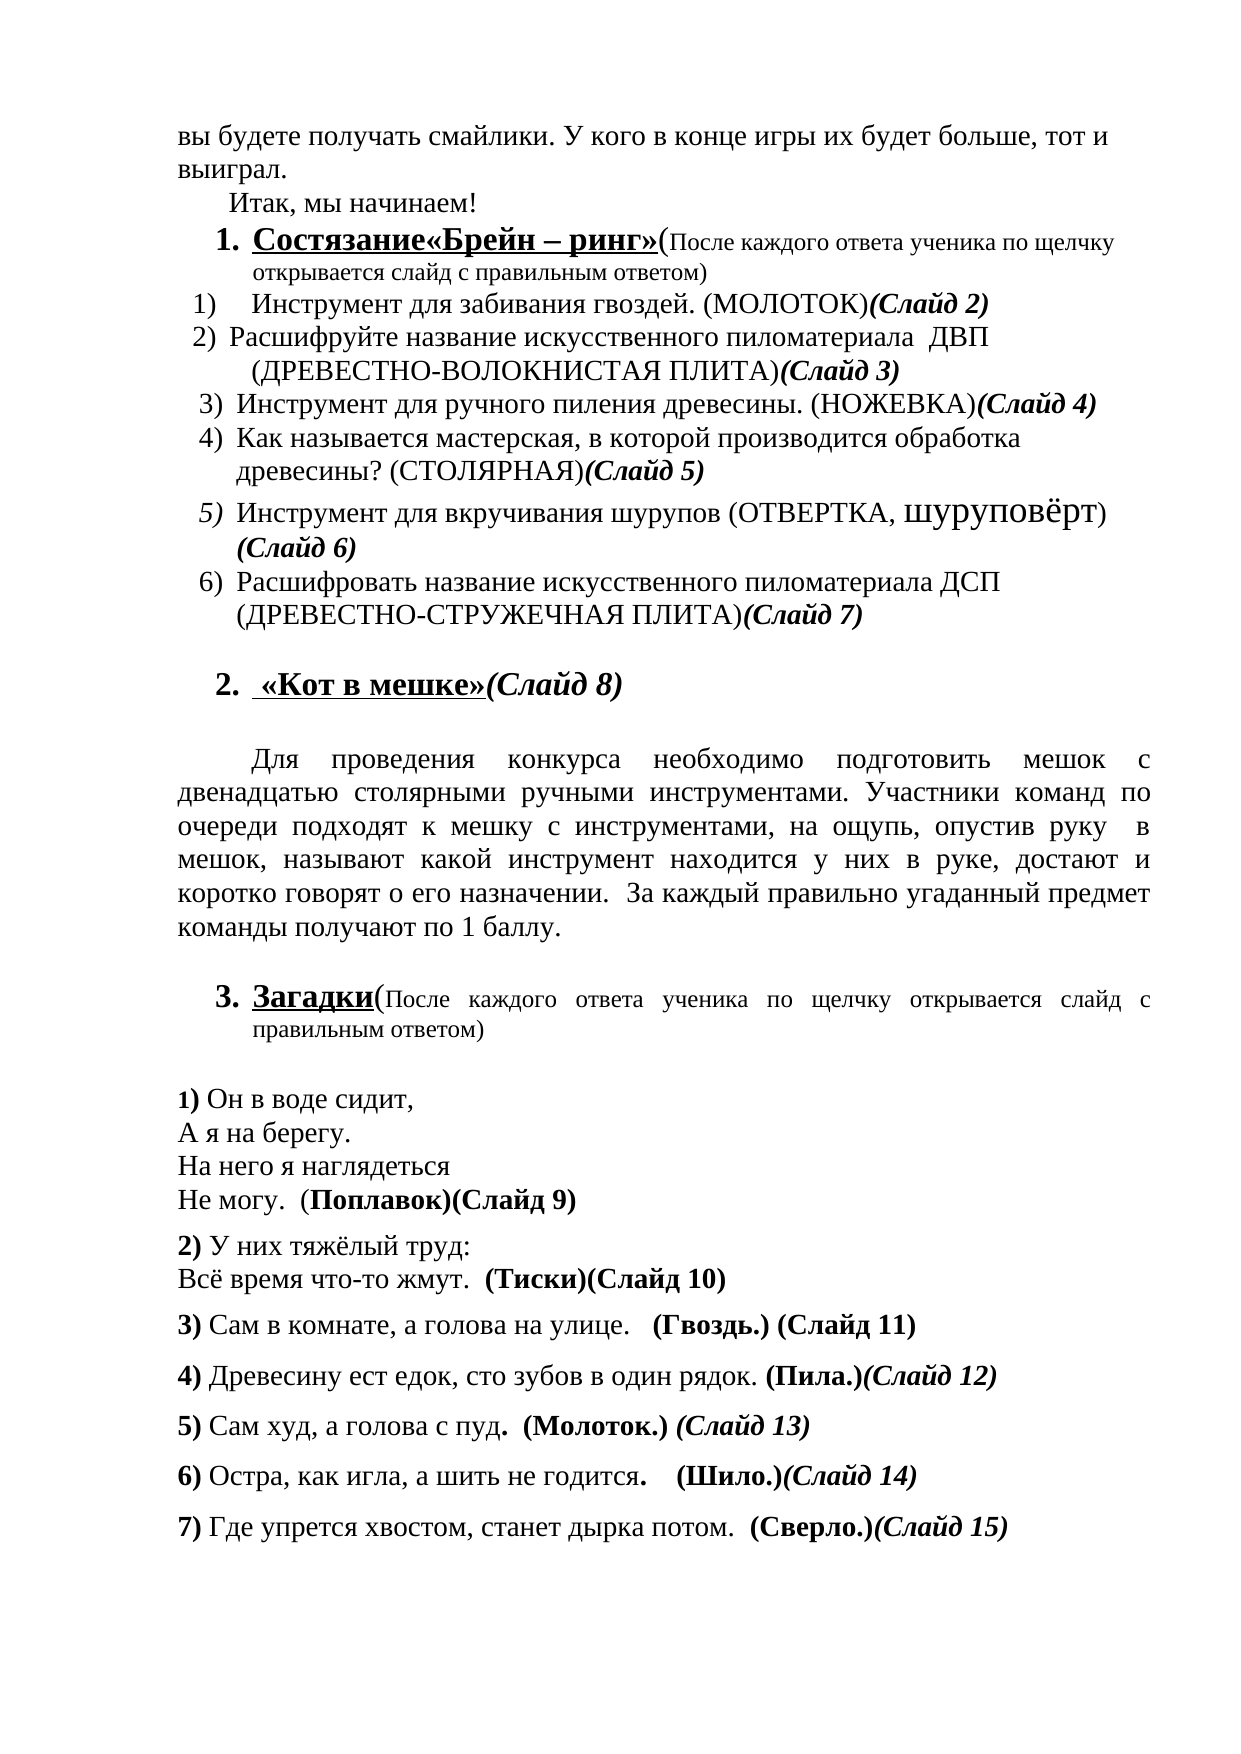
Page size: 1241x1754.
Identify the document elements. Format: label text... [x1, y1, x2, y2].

list Инструмент для вкручивания шурупов (ОТВЕРТКА, шуруповёрт)(Слайд 6) [199, 487, 1152, 564]
list Инструмент для ручного пиления древесины. (НОЖЕВКА)(Слайд 4) [199, 386, 1152, 420]
text 1) Он в воде сидит, А я на берегу. На него я наглядеться Не могу. (Поплавок)(Слайд 9) [177, 1081, 1152, 1215]
list Как называется мастерская, в которой производится обработка древесины? (СТОЛЯРНАЯ)(Слайд 5) [199, 420, 1152, 487]
list Состязание«Брейн – ринг»(После каждого ответа ученика по щелчку открывается слайд с правильным ответом) [215, 219, 1152, 286]
list Для проведения конкурса необходимо подготовить мешок с двенадцатью столярными ручными инструментами. Участники команд по очереди подходят к мешку с инструментами, на ощупь, опустив руку в мешок, называют какой инструмент находится у них в руке, достают и коротко говорят о его назначении. За каждый правильно угаданный предмет команды получают по 1 баллу. [177, 741, 1152, 942]
list Расшифруйте название искусственного пиломатериала ДВП (ДРЕВЕСТНО-ВОЛОКНИСТАЯ ПЛИТА)(Слайд 3) [192, 319, 1152, 386]
list «Кот в мешке»(Слайд 8) [215, 664, 1152, 703]
list Расшифровать название искусственного пиломатериала ДСП (ДРЕВЕСТНО-СТРУЖЕЧНАЯ ПЛИТА)(Слайд 7) [199, 564, 1152, 631]
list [177, 118, 1152, 185]
text 3) Сам в комнате, а голова на улице. (Гвоздь.) (Слайд 11) 4) Древесину ест едок, сто зубов в один рядок. (Пила.)(Слайд 12) 5) Сам худ, а голова с пуд. (Молоток.) (Слайд 13) 6) Остра, как игла, а шить не годится. (Шило.)(Слайд 14) 7) Где упрется хвостом, станет дырка потом. (Сверло.)(Слайд 15) [177, 1307, 1152, 1585]
list Загадки(После каждого ответа ученика по щелчку открывается слайд с правильным ответом) [215, 976, 1152, 1043]
list Итак, мы начинаем! [177, 185, 1152, 219]
list Инструмент для забивания гвоздей. (МОЛОТОК)(Слайд 2) [177, 286, 1152, 319]
text 2) У них тяжёлый труд: Всё время что-то жмут. (Тиски)(Слайд 10) [177, 1228, 1152, 1295]
